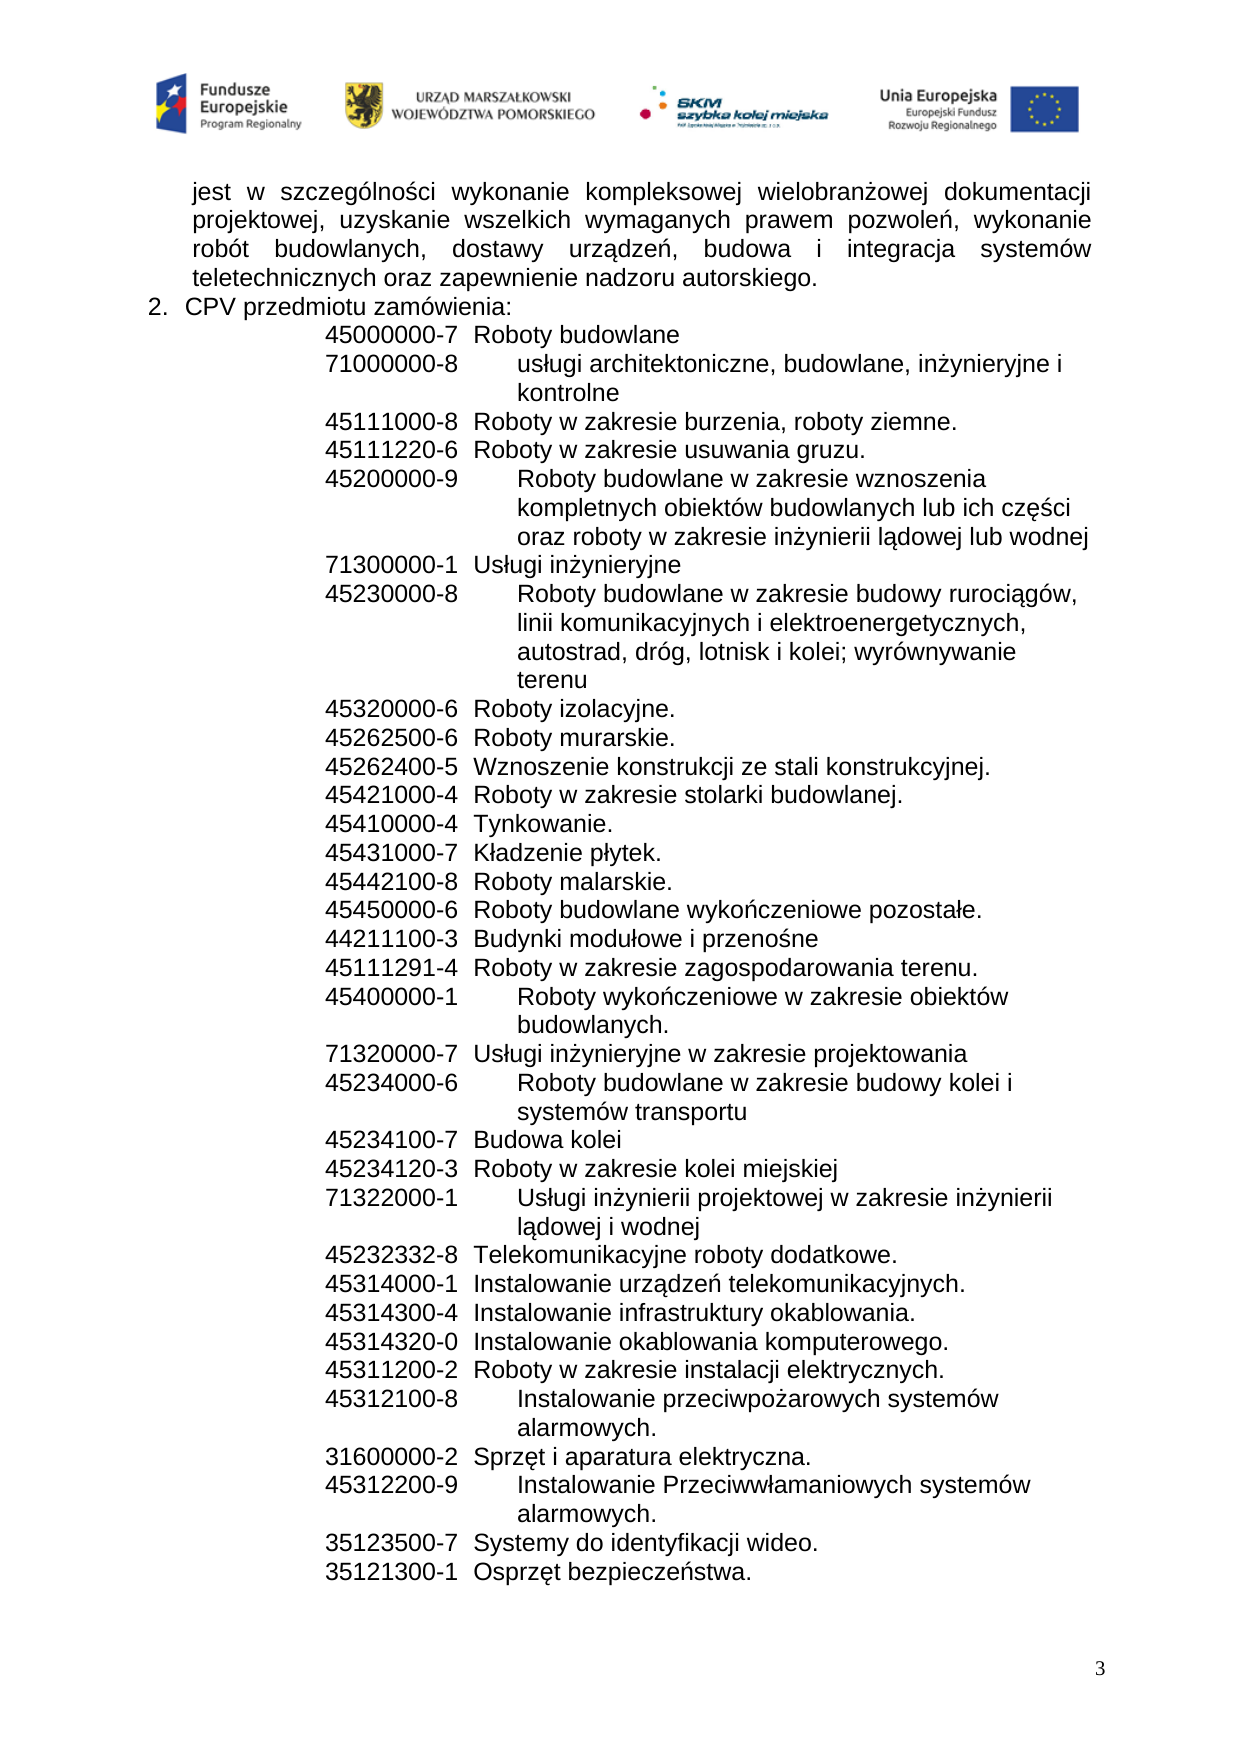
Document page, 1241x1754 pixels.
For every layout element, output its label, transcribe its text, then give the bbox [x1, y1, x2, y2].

text 45400000-1 Roboty wykończeniowe w zakresie obiektów budowlanych. [325, 981, 1093, 1039]
text 45200000-9 Roboty budowlane w zakresie wznoszenia kompletnych obiektów budowlanych lub ich części oraz roboty w zakresie inżynierii lądowej lub wodnej [325, 464, 1093, 550]
text 45262400-5 Wznoszenie konstrukcji ze stali konstrukcyjnej. [325, 751, 1093, 780]
text 45431000-7 Kładzenie płytek. [325, 838, 1093, 866]
text 45312100-8 Instalowanie przeciwpożarowych systemów alarmowych. [325, 1384, 1093, 1441]
text 45111000-8 Roboty w zakresie burzenia, roboty ziemne. [325, 406, 1093, 435]
text 45320000-6 Roboty izolacyjne. [325, 694, 1093, 723]
text 71322000-1 Usługi inżynierii projektowej w zakresie inżynierii lądowej i wodnej [325, 1183, 1093, 1240]
list CPV przedmiotu zamówienia: [148, 291, 1093, 320]
text 45410000-4 Tynkowanie. [325, 809, 1093, 838]
text 71300000-1 Usługi inżynieryjne [325, 550, 1093, 579]
text 44211100-3 Budynki modułowe i przenośne [325, 924, 1093, 953]
text 31600000-2 Sprzęt i aparatura elektryczna. [325, 1441, 1093, 1470]
text 45314000-1 Instalowanie urządzeń telekomunikacyjnych. [325, 1269, 1093, 1298]
text 45111291-4 Roboty w zakresie zagospodarowania terenu. [325, 953, 1093, 981]
text 45234120-3 Roboty w zakresie kolei miejskiej [325, 1154, 1093, 1183]
text 45234100-7 Budowa kolei [325, 1125, 1093, 1154]
text 45232332-8 Telekomunikacyjne roboty dodatkowe. [325, 1240, 1093, 1269]
text 45234000-6 Roboty budowlane w zakresie budowy kolei i systemów transportu [325, 1068, 1093, 1125]
text 45312200-9 Instalowanie Przeciwwłamaniowych systemów alarmowych. [325, 1470, 1093, 1528]
text 71000000-8 usługi architektoniczne, budowlane, inżynieryjne i kontrolne [325, 349, 1093, 406]
text 45230000-8 Roboty budowlane w zakresie budowy rurociągów, linii komunikacyjnych i elektroenergetycznych, autostrad, dróg, lotnisk i kolei; wyrównywanie terenu [325, 579, 1093, 694]
text 45442100-8 Roboty malarskie. [325, 866, 1093, 895]
text 45311200-2 Roboty w zakresie instalacji elektrycznych. [325, 1355, 1093, 1384]
picture [147, 73, 1093, 148]
text 35123500-7 Systemy do identyfikacji wideo. [325, 1528, 1093, 1556]
text 45262500-6 Roboty murarskie. [325, 723, 1093, 751]
text 45421000-4 Roboty w zakresie stolarki budowlanej. [325, 780, 1093, 809]
text 71320000-7 Usługi inżynieryjne w zakresie projektowania [325, 1039, 1093, 1068]
text 45314300-4 Instalowanie infrastruktury okablowania. [325, 1298, 1093, 1326]
text 45314320-0 Instalowanie okablowania komputerowego. [325, 1326, 1093, 1355]
text 45000000-7 Roboty budowlane [325, 320, 1093, 349]
text 45111220-6 Roboty w zakresie usuwania gruzu. [325, 435, 1093, 464]
text 45450000-6 Roboty budowlane wykończeniowe pozostałe. [325, 895, 1093, 924]
text 35121300-1 Osprzęt bezpieczeństwa. [325, 1556, 1093, 1585]
